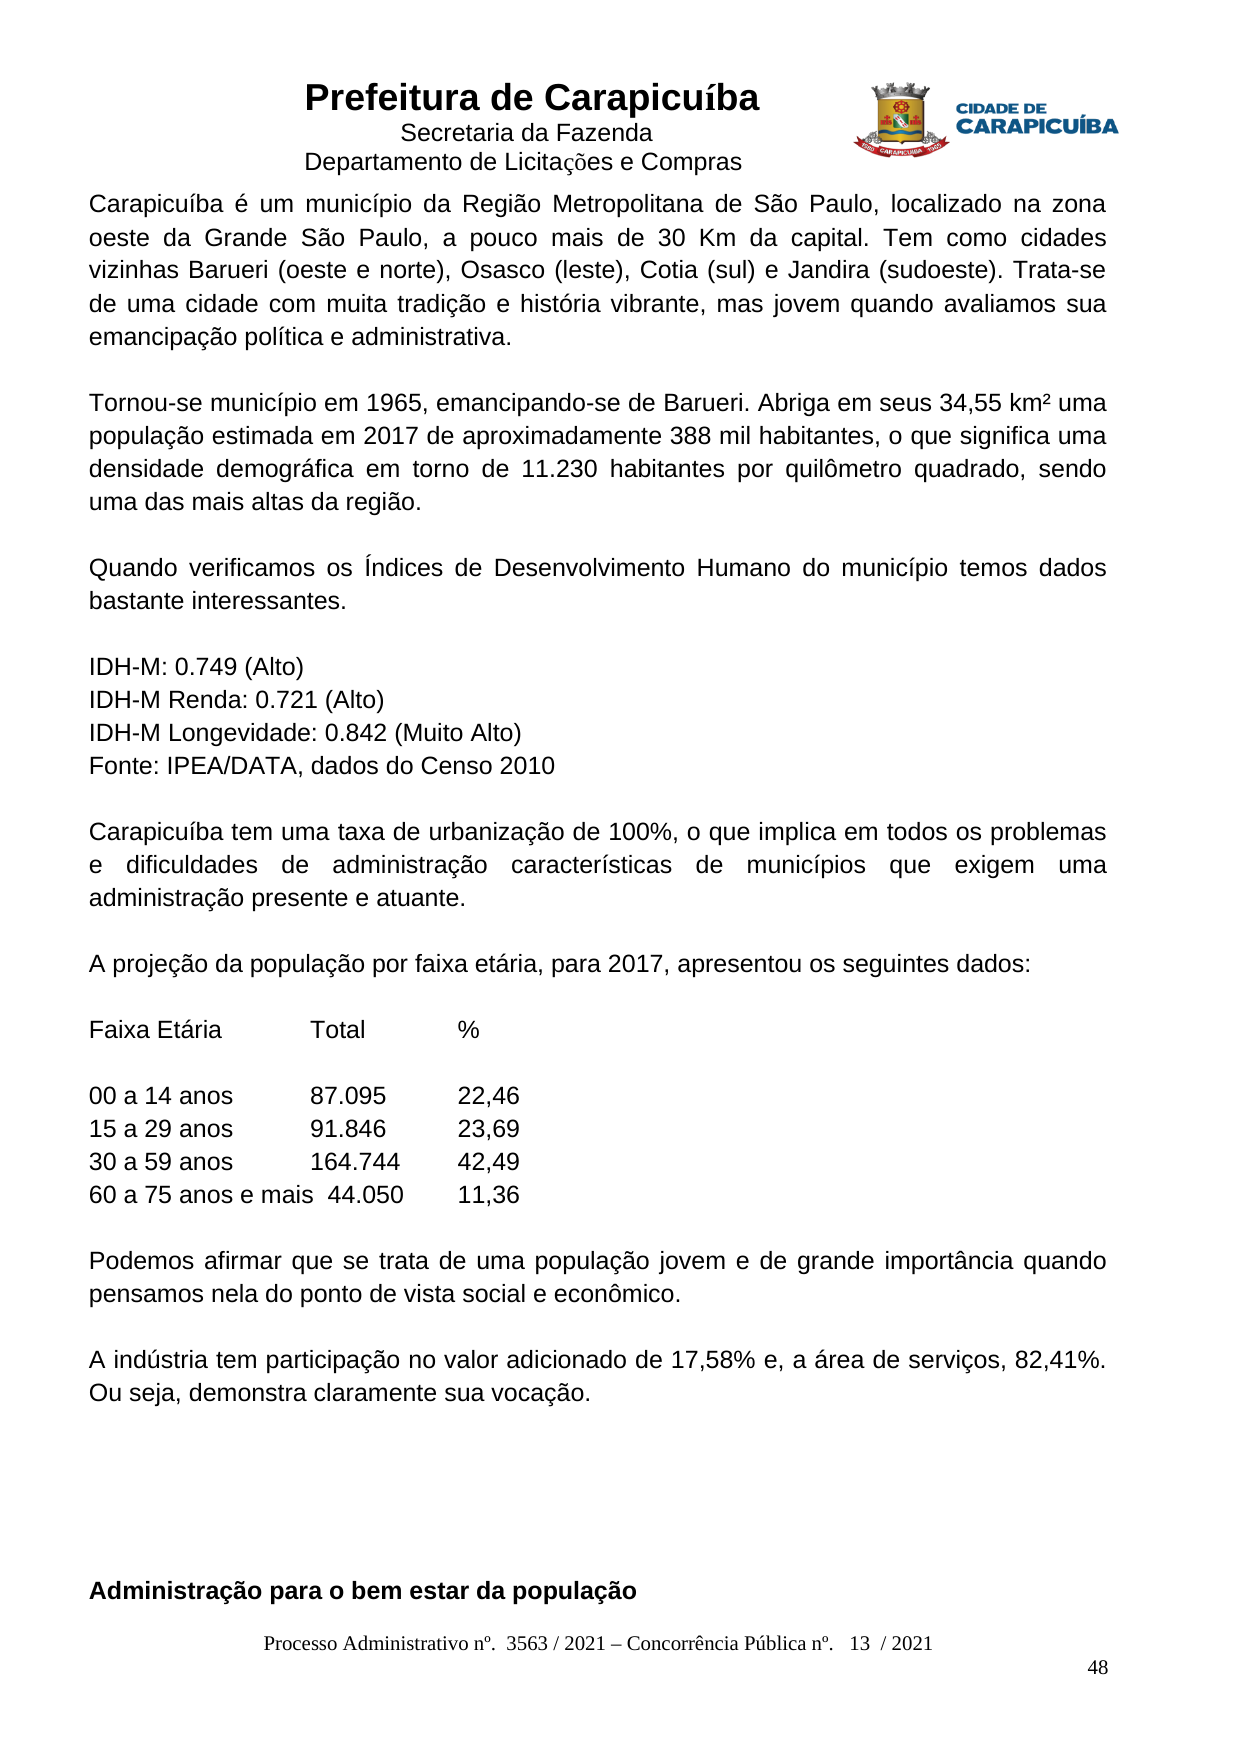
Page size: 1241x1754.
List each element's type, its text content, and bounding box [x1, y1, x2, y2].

text A indústria tem participação no valor adicionado de 17,58% e, a área de serviços, 82,41%. Ou seja, demonstra claramente sua vocação. [89, 1345, 1108, 1407]
text Podemos afirmar que se trata de uma população jovem e de grande importância quando pensamos nela do ponto de vista social e econômico. [89, 1246, 1108, 1308]
text 00 a 14 anos 87.095 22,46 [89, 1081, 1108, 1110]
text Faixa Etária Total % [89, 1015, 1108, 1044]
text 15 a 29 anos 91.846 23,69 [89, 1114, 1108, 1143]
text IDH-M: 0.749 (Alto) [89, 652, 1108, 681]
text A projeção da população por faixa etária, para 2017, apresentou os seguintes dados: [89, 949, 1108, 978]
text IDH-M Renda: 0.721 (Alto) [89, 685, 1108, 713]
text Tornou-se município em 1965, emancipando-se de Barueri. Abriga em seus 34,55 km² uma população estimada em 2017 de aproximadamente 388 mil habitantes, o que significa uma densidade demográfica em torno de 11.230 habitantes por quilômetro quadrado, sendo uma das mais altas da região. [89, 388, 1108, 515]
text Quando verificamos os Índices de Desenvolvimento Humano do município temos dados bastante interessantes. [89, 553, 1108, 614]
text Administração para o bem estar da população [89, 1576, 1108, 1605]
picture [853, 62, 1123, 183]
text Fonte: IPEA/DATA, dados do Censo 2010 [89, 751, 1108, 779]
text Carapicuíba tem uma taxa de urbanização de 100%, o que implica em todos os problemas e dificuldades de administração características de municípios que exigem uma administração presente e atuante. [89, 817, 1108, 912]
text IDH-M Longevidade: 0.842 (Muito Alto) [89, 718, 1108, 747]
text Carapicuíba é um município da Região Metropolitana de São Paulo, localizado na zona oeste da Grande São Paulo, a pouco mais de 30 Km da capital. Tem como cidades vizinhas Barueri (oeste e norte), Osasco (leste), Cotia (sul) e Jandira (sudoeste). Trata-se de uma cidade com muita tradição e história vibrante, mas jovem quando avaliamos sua emancipação política e administrativa. [89, 189, 1108, 350]
text 60 a 75 anos e mais 44.050 11,36 [89, 1180, 1108, 1209]
text 30 a 59 anos 164.744 42,49 [89, 1147, 1108, 1176]
